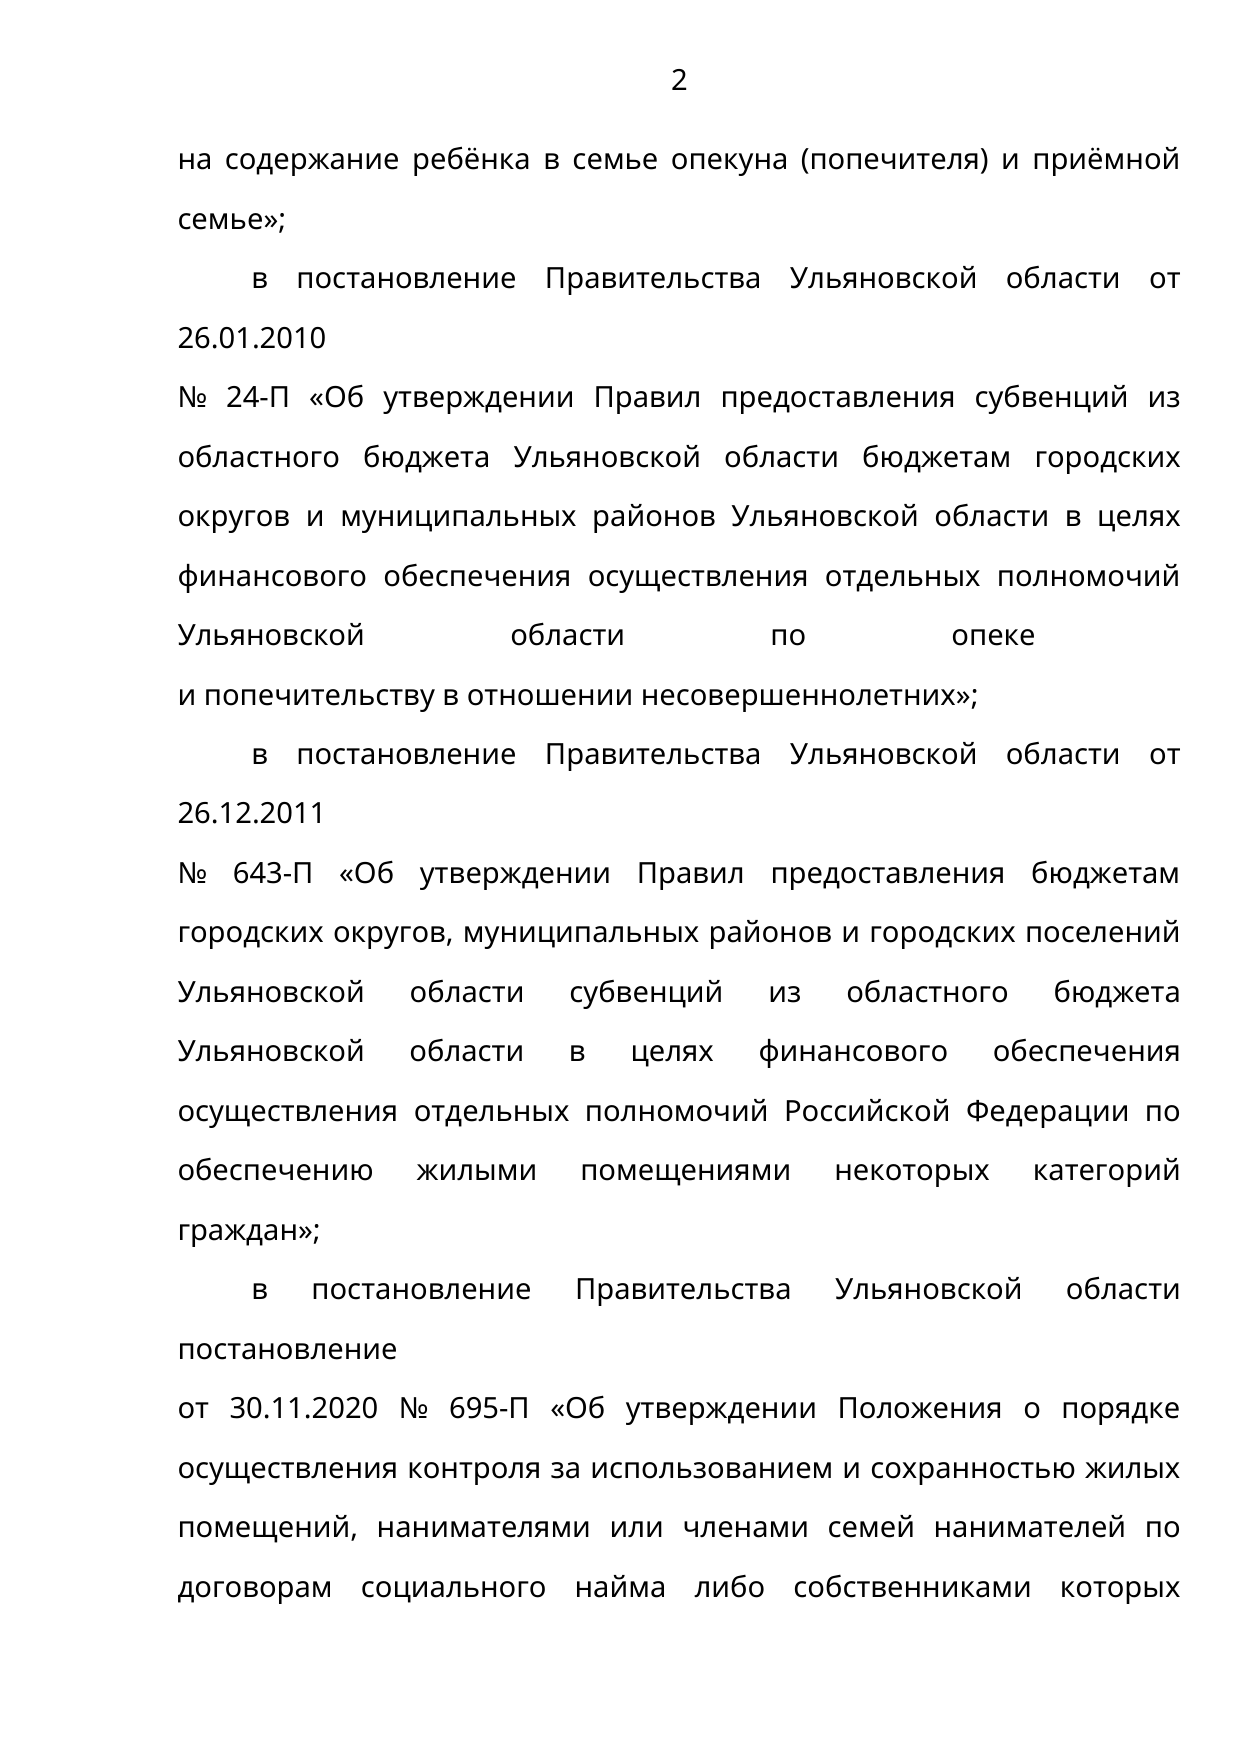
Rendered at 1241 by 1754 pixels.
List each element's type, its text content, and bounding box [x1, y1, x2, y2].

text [177, 138, 1181, 238]
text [177, 1269, 1181, 1606]
text в постановление Правительства Ульяновской области от 26.01.2010 № 24-П «Об утверждении Правил предоставления субвенций из областного бюджета Ульяновской области бюджетам городских округов и муниципальных районов Ульяновской области в целях финансового обеспечения осуществления отдельных полномочий Ульяновской области по опеке и попечительству в отношении несовершеннолетних»; [177, 257, 1181, 713]
text в постановление Правительства Ульяновской области от 26.12.2011 № 643-П «Об утверждении Правил предоставления бюджетам городских округов, муниципальных районов и городских поселений Ульяновской области субвенций из областного бюджета Ульяновской области в целях финансового обеспечения осуществления отдельных полномочий Российской Федерации по обеспечению жилыми помещениями некоторых категорий граждан»; [177, 733, 1181, 1249]
